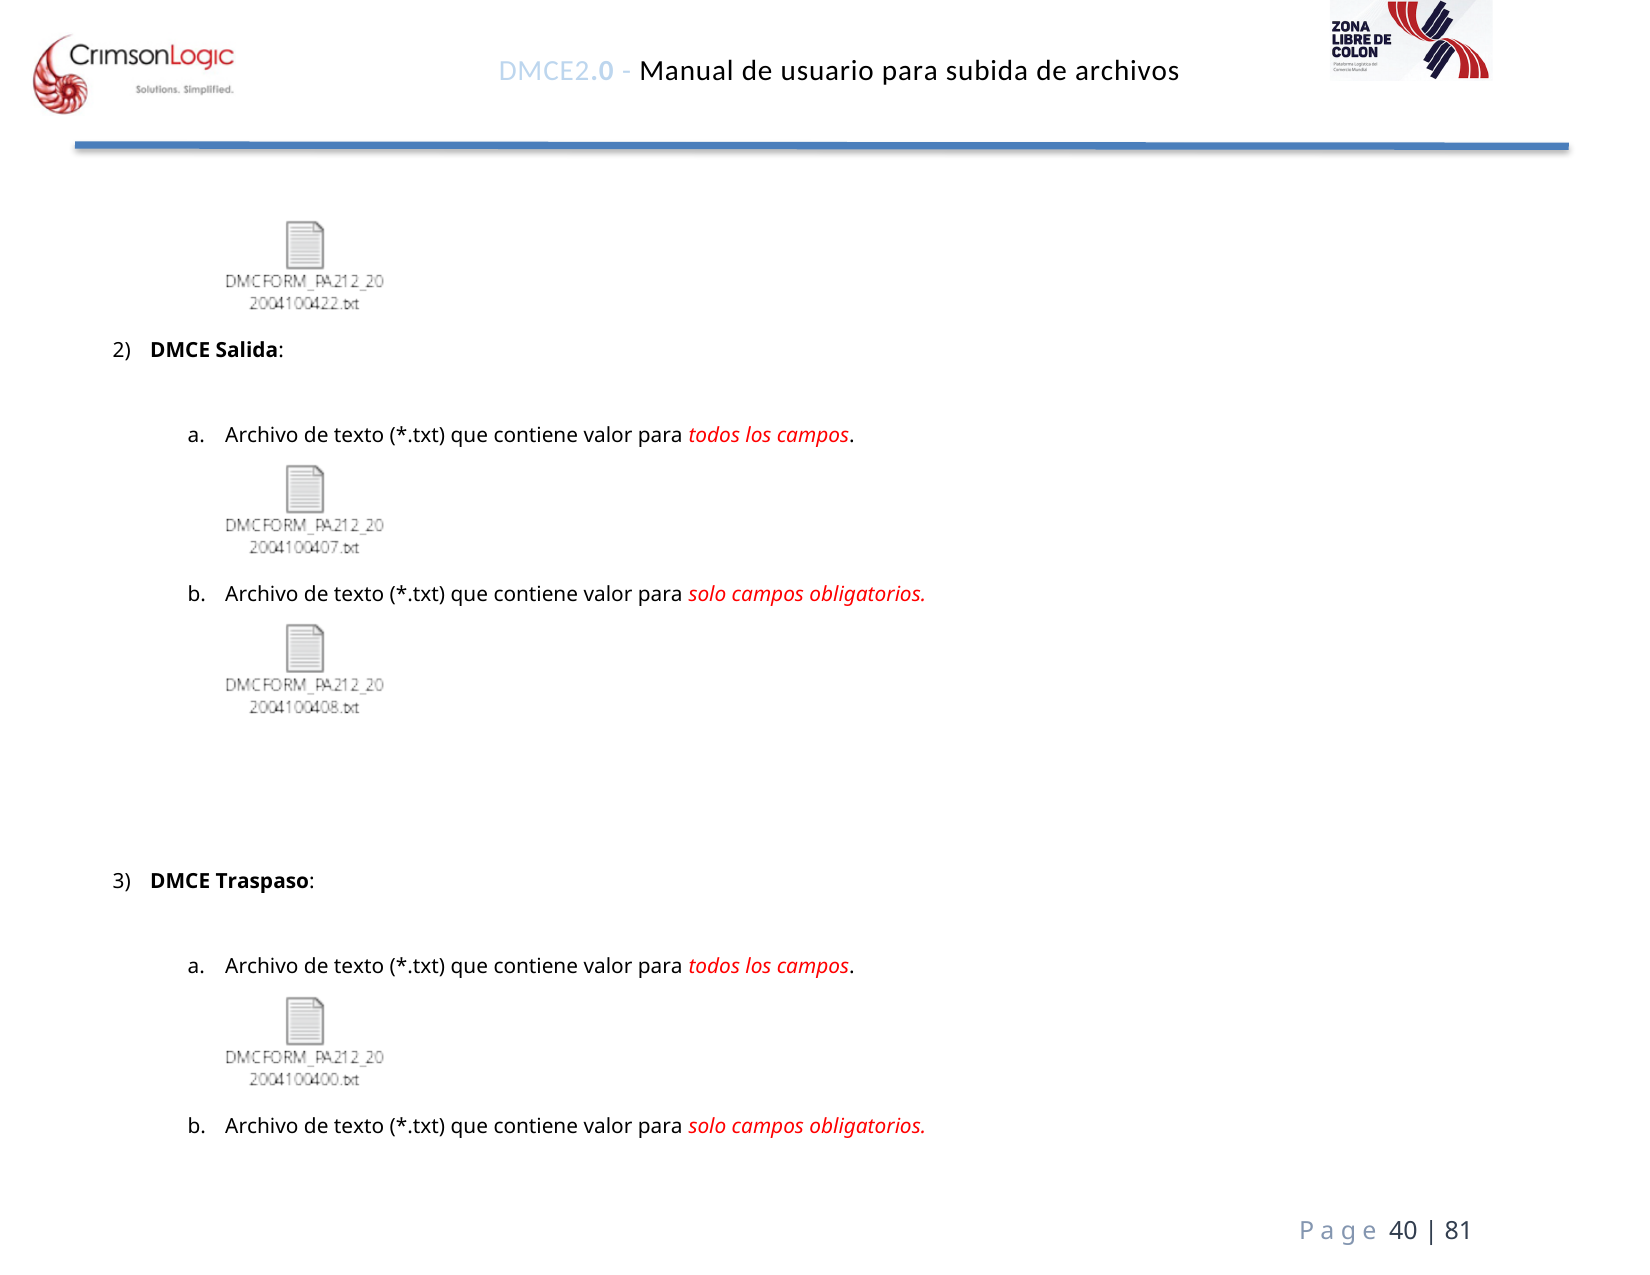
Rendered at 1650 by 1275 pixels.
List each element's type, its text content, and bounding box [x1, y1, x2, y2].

list Archivo de texto (*.txt) que contiene valor para todos los campos. [187, 420, 1500, 448]
list Archivo de texto (*.txt) que contiene valor para solo campos obligatorios. [187, 1111, 1500, 1139]
list Archivo de texto (*.txt) que contiene valor para todos los campos. [187, 952, 1500, 980]
list DMCE Traspaso: [112, 866, 1500, 895]
picture [1329, 0, 1493, 81]
list Archivo de texto (*.txt) que contiene valor para solo campos obligatorios. [187, 579, 1500, 608]
picture [30, 32, 237, 116]
list DMCE Salida: [112, 335, 1500, 363]
